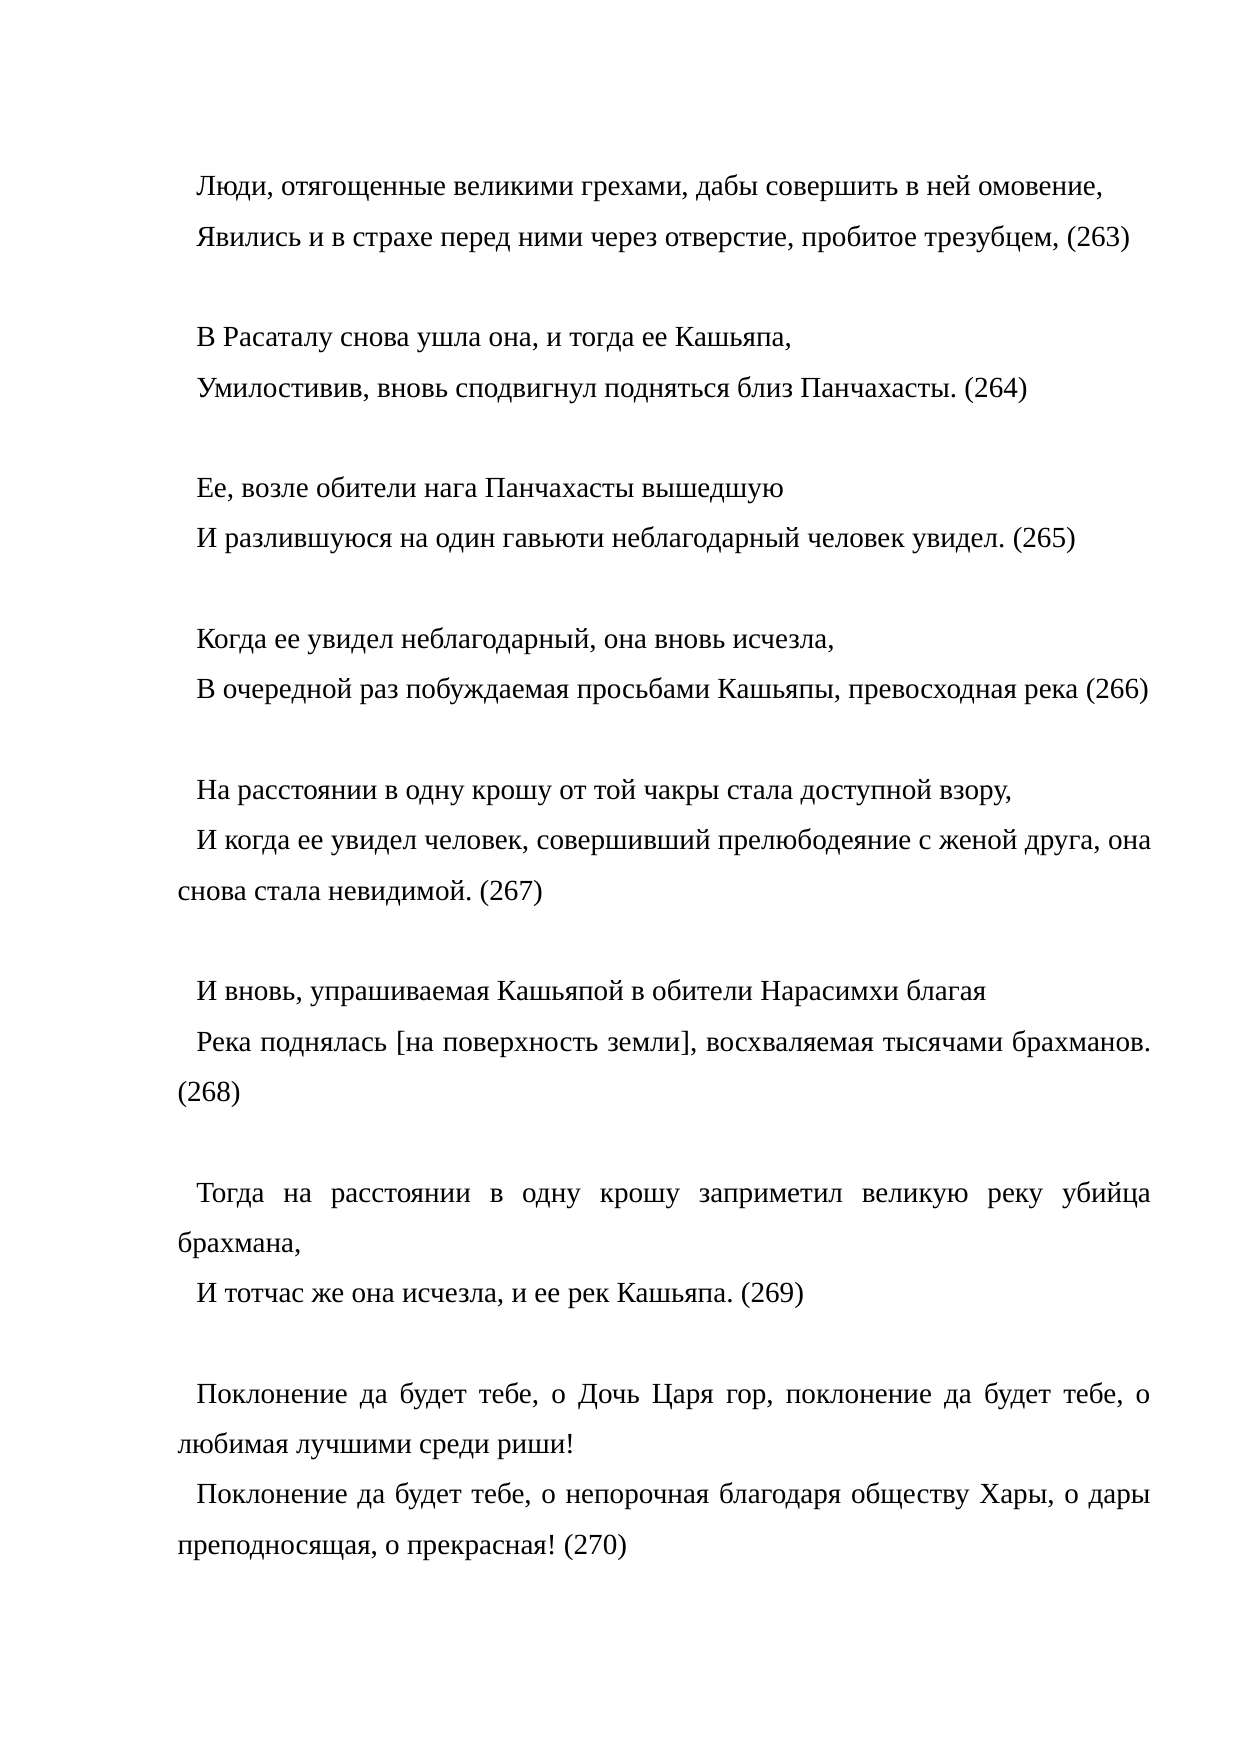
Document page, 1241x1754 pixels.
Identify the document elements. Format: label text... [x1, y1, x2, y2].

text В очередной раз побуждаемая просьбами Кашьяпы, превосходная река (266) [177, 672, 1152, 705]
text Когда ее увидел неблагодарный, она вновь исчезла, [177, 621, 1152, 655]
text И вновь, упрашиваемая Кашьяпой в обители Нарасимхи благая [177, 973, 1152, 1007]
text Тогда на расстоянии в одну крошу заприметил великую реку убийца брахмана, [177, 1175, 1152, 1258]
text И когда ее увидел человек, совершивший прелюбодеяние с женой друга, она снова стала невидимой. (267) [177, 822, 1152, 906]
text Люди, отягощенные великими грехами, дабы совершить в ней омовение, [177, 168, 1152, 202]
text Поклонение да будет тебе, о Дочь Царя гор, поклонение да будет тебе, о любимая лучшими среди риши! [177, 1376, 1152, 1460]
text В Расаталу снова ушла она, и тогда ее Кашьяпа, [177, 319, 1152, 353]
text Река поднялась [на поверхность земли], восхваляемая тысячами брахманов. (268) [177, 1024, 1152, 1108]
text Явились и в страхе перед ними через отверстие, пробитое трезубцем, (263) [177, 219, 1152, 252]
text И тотчас же она исчезла, и ее рек Кашьяпа. (269) [177, 1275, 1152, 1309]
text Ее, возле обители нага Панчахасты вышедшую [177, 470, 1152, 504]
text Умилостивив, вновь сподвигнул подняться близ Панчахасты. (264) [177, 370, 1152, 403]
text На расстоянии в одну крошу от той чакры стала доступной взору, [177, 772, 1152, 806]
text Поклонение да будет тебе, о непорочная благодаря обществу Хары, о дары преподносящая, о прекрасная! (270) [177, 1477, 1152, 1560]
text И разлившуюся на один гавьюти неблагодарный человек увидел. (265) [177, 521, 1152, 554]
